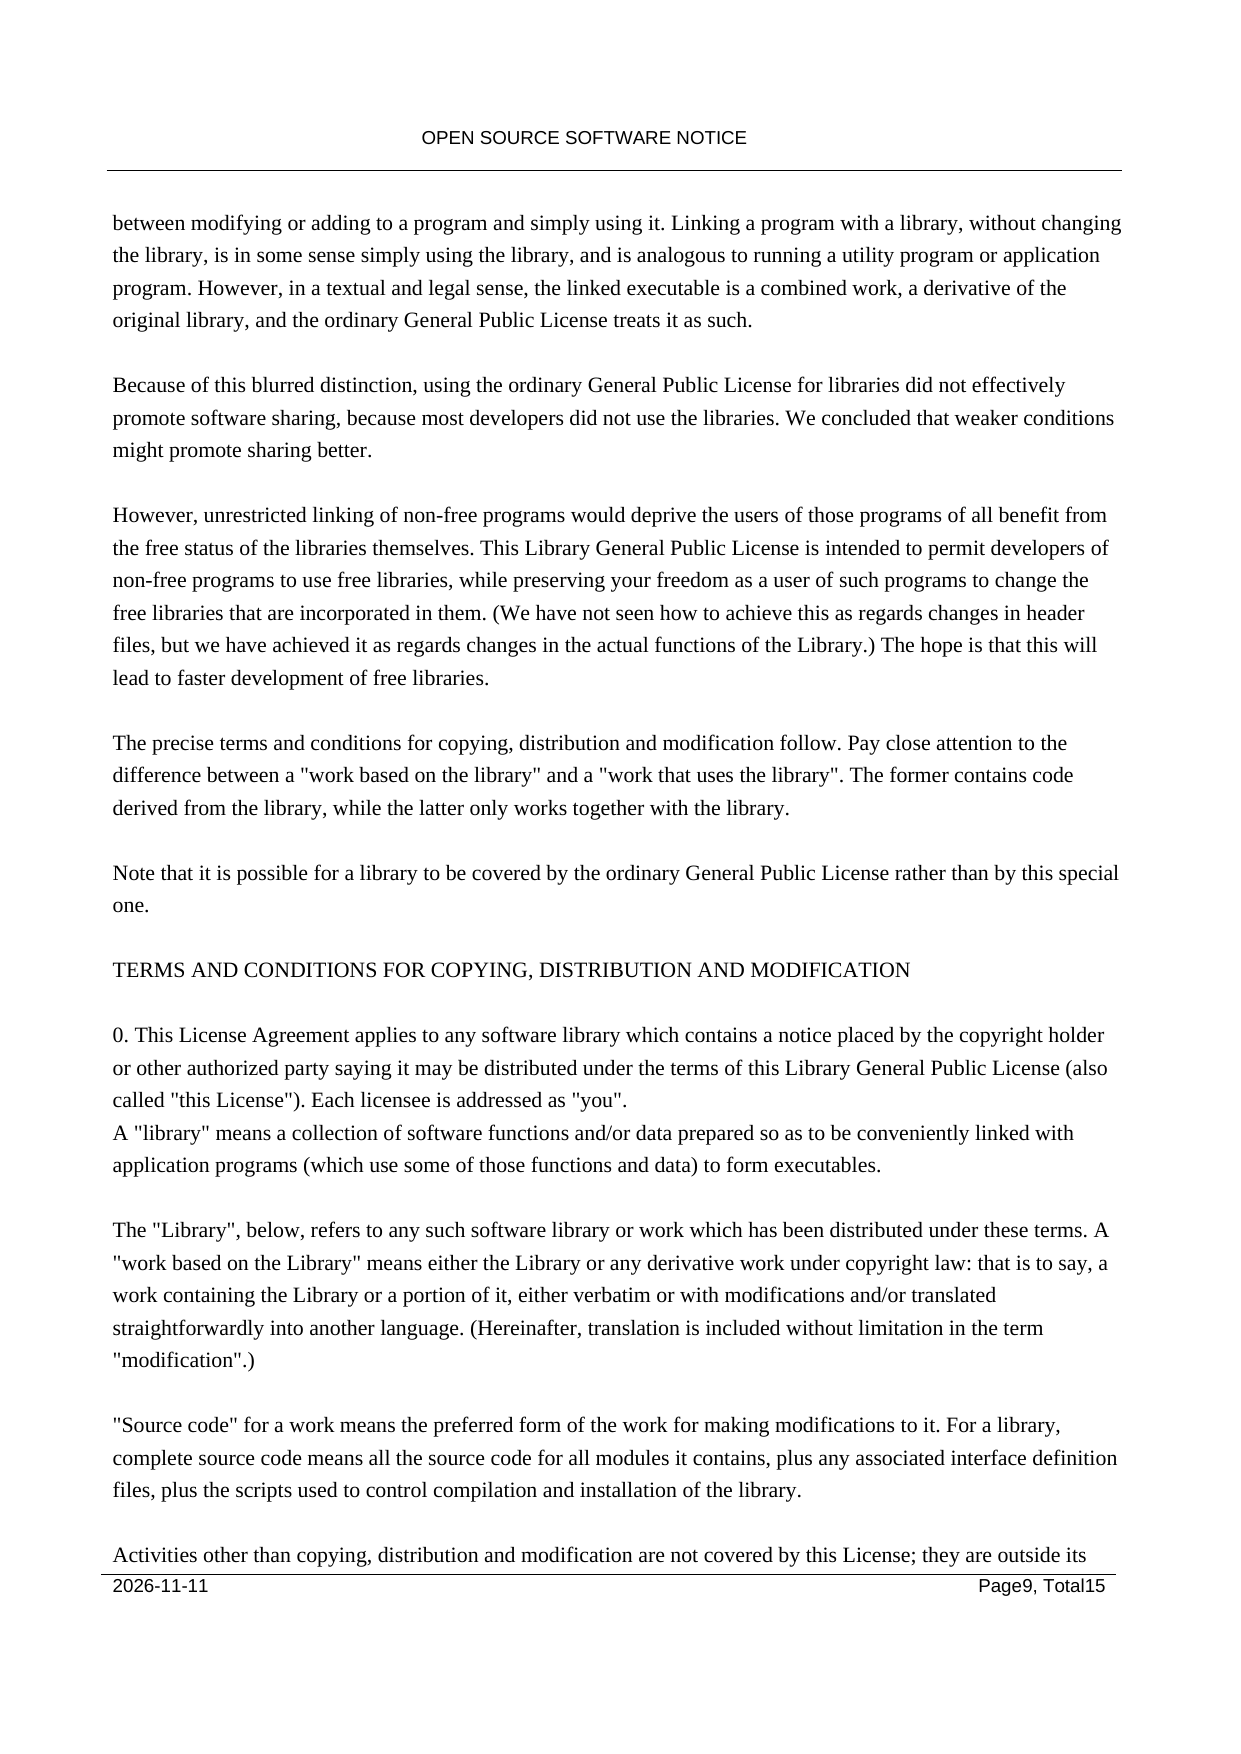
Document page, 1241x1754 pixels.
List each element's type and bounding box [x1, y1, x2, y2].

text [112, 206, 1128, 1571]
